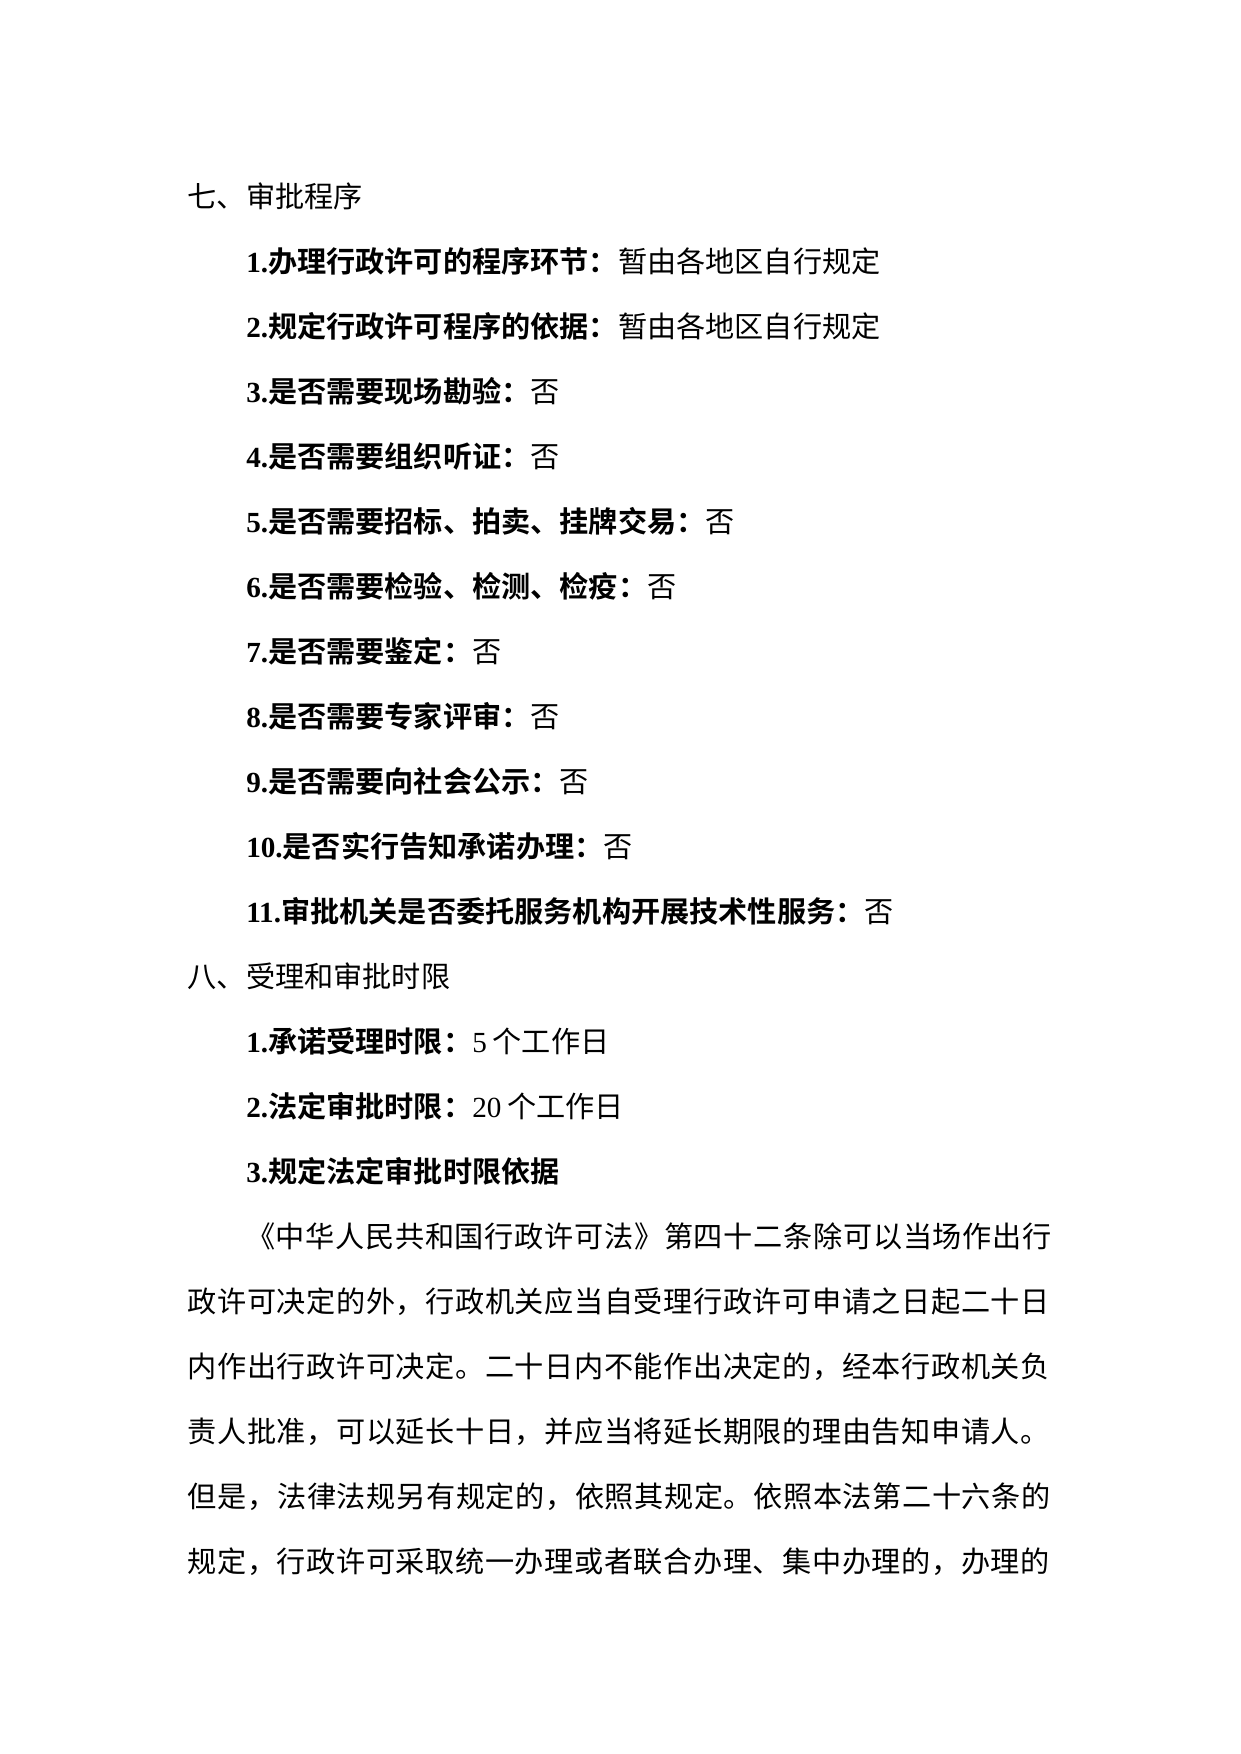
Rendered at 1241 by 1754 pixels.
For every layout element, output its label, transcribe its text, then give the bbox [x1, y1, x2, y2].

text 3.规定法定审批时限依据 [187, 1137, 1053, 1202]
text 2.规定行政许可程序的依据：暂由各地区自行规定 [187, 292, 1053, 357]
text 10.是否实行告知承诺办理：否 [187, 812, 1053, 877]
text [187, 1202, 1053, 1592]
text 11.审批机关是否委托服务机构开展技术性服务：否 [187, 877, 1053, 942]
text 4.是否需要组织听证：否 [187, 422, 1053, 487]
text 3.是否需要现场勘验：否 [187, 357, 1053, 422]
text 2.法定审批时限：20个工作日 [187, 1072, 1053, 1137]
text 6.是否需要检验、检测、检疫：否 [187, 552, 1053, 617]
list 受理和审批时限 [187, 942, 1053, 1007]
text 8.是否需要专家评审：否 [187, 682, 1053, 747]
text 7.是否需要鉴定：否 [187, 617, 1053, 682]
text 5.是否需要招标、拍卖、挂牌交易：否 [187, 487, 1053, 552]
text 1.办理行政许可的程序环节：暂由各地区自行规定 [187, 227, 1053, 292]
list 审批程序 [187, 162, 1053, 227]
text 1.承诺受理时限：5个工作日 [187, 1007, 1053, 1072]
text 9.是否需要向社会公示：否 [187, 747, 1053, 812]
